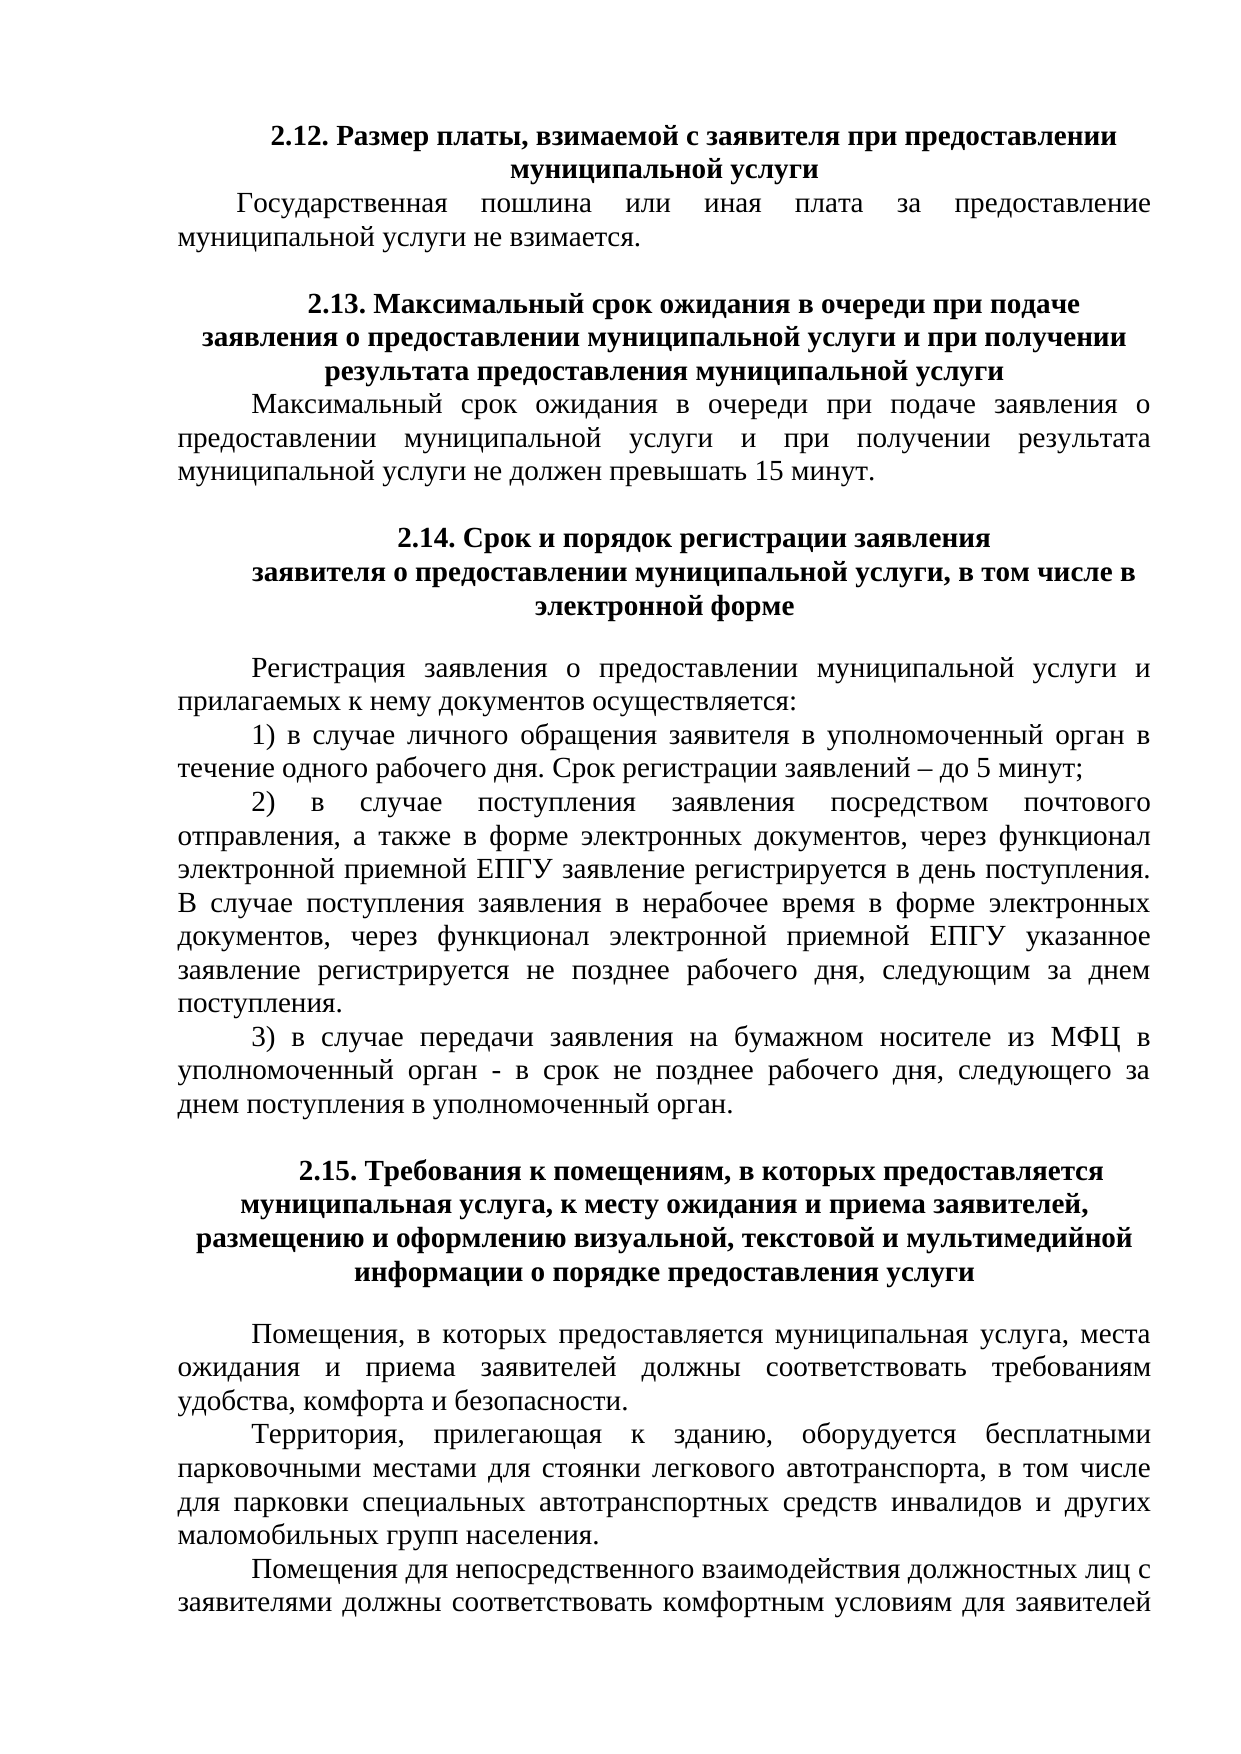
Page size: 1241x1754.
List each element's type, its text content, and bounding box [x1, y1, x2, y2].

text Максимальный срок ожидания в очереди при подаче заявления о предоставлении муниципальной услуги и при получении результата муниципальной услуги не должен превышать 15 минут. [177, 386, 1152, 487]
text 2.12. Размер платы, взимаемой с заявителя при предоставлении муниципальной услуги [177, 118, 1152, 185]
text 1) в случае личного обращения заявителя в уполномоченный орган в течение одного рабочего дня. Срок регистрации заявлений – до 5 минут; [177, 717, 1152, 784]
text 2) в случае поступления заявления посредством почтового отправления, а также в форме электронных документов, через функционал электронной приемной ЕПГУ заявление регистрируется в день поступления. В случае поступления заявления в нерабочее время в форме электронных документов, через функционал электронной приемной ЕПГУ указанное заявление регистрируется не позднее рабочего дня, следующим за днем поступления. [177, 784, 1152, 1019]
text 2.13. Максимальный срок ожидания в очереди при подаче заявления о предоставлении муниципальной услуги и при получении результата предоставления муниципальной услуги [177, 286, 1152, 386]
text 2.15. Требования к помещениям, в которых предоставляется муниципальная услуга, к месту ожидания и приема заявителей, размещению и оформлению визуальной, текстовой и мультимедийной информации о порядке предоставления услуги [177, 1153, 1152, 1287]
text Помещения, в которых предоставляется муниципальная услуга, места ожидания и приема заявителей должны соответствовать требованиям удобства, комфорта и безопасности. [177, 1316, 1152, 1417]
text Регистрация заявления о предоставлении муниципальной услуги и прилагаемых к нему документов осуществляется: [177, 650, 1152, 717]
text 3) в случае передачи заявления на бумажном носителе из МФЦ в уполномоченный орган - в срок не позднее рабочего дня, следующего за днем поступления в уполномоченный орган. [177, 1019, 1152, 1119]
text заявителя о предоставлении муниципальной услуги, в том числе в электронной форме [177, 554, 1152, 621]
text Государственная пошлина или иная плата за предоставление муниципальной услуги не взимается. [177, 185, 1152, 252]
text 2.14. Срок и порядок регистрации заявления [177, 521, 1152, 554]
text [177, 1551, 1152, 1618]
text Территория, прилегающая к зданию, оборудуется бесплатными парковочными местами для стоянки легкового автотранспорта, в том числе для парковки специальных автотранспортных средств инвалидов и других маломобильных групп населения. [177, 1417, 1152, 1551]
